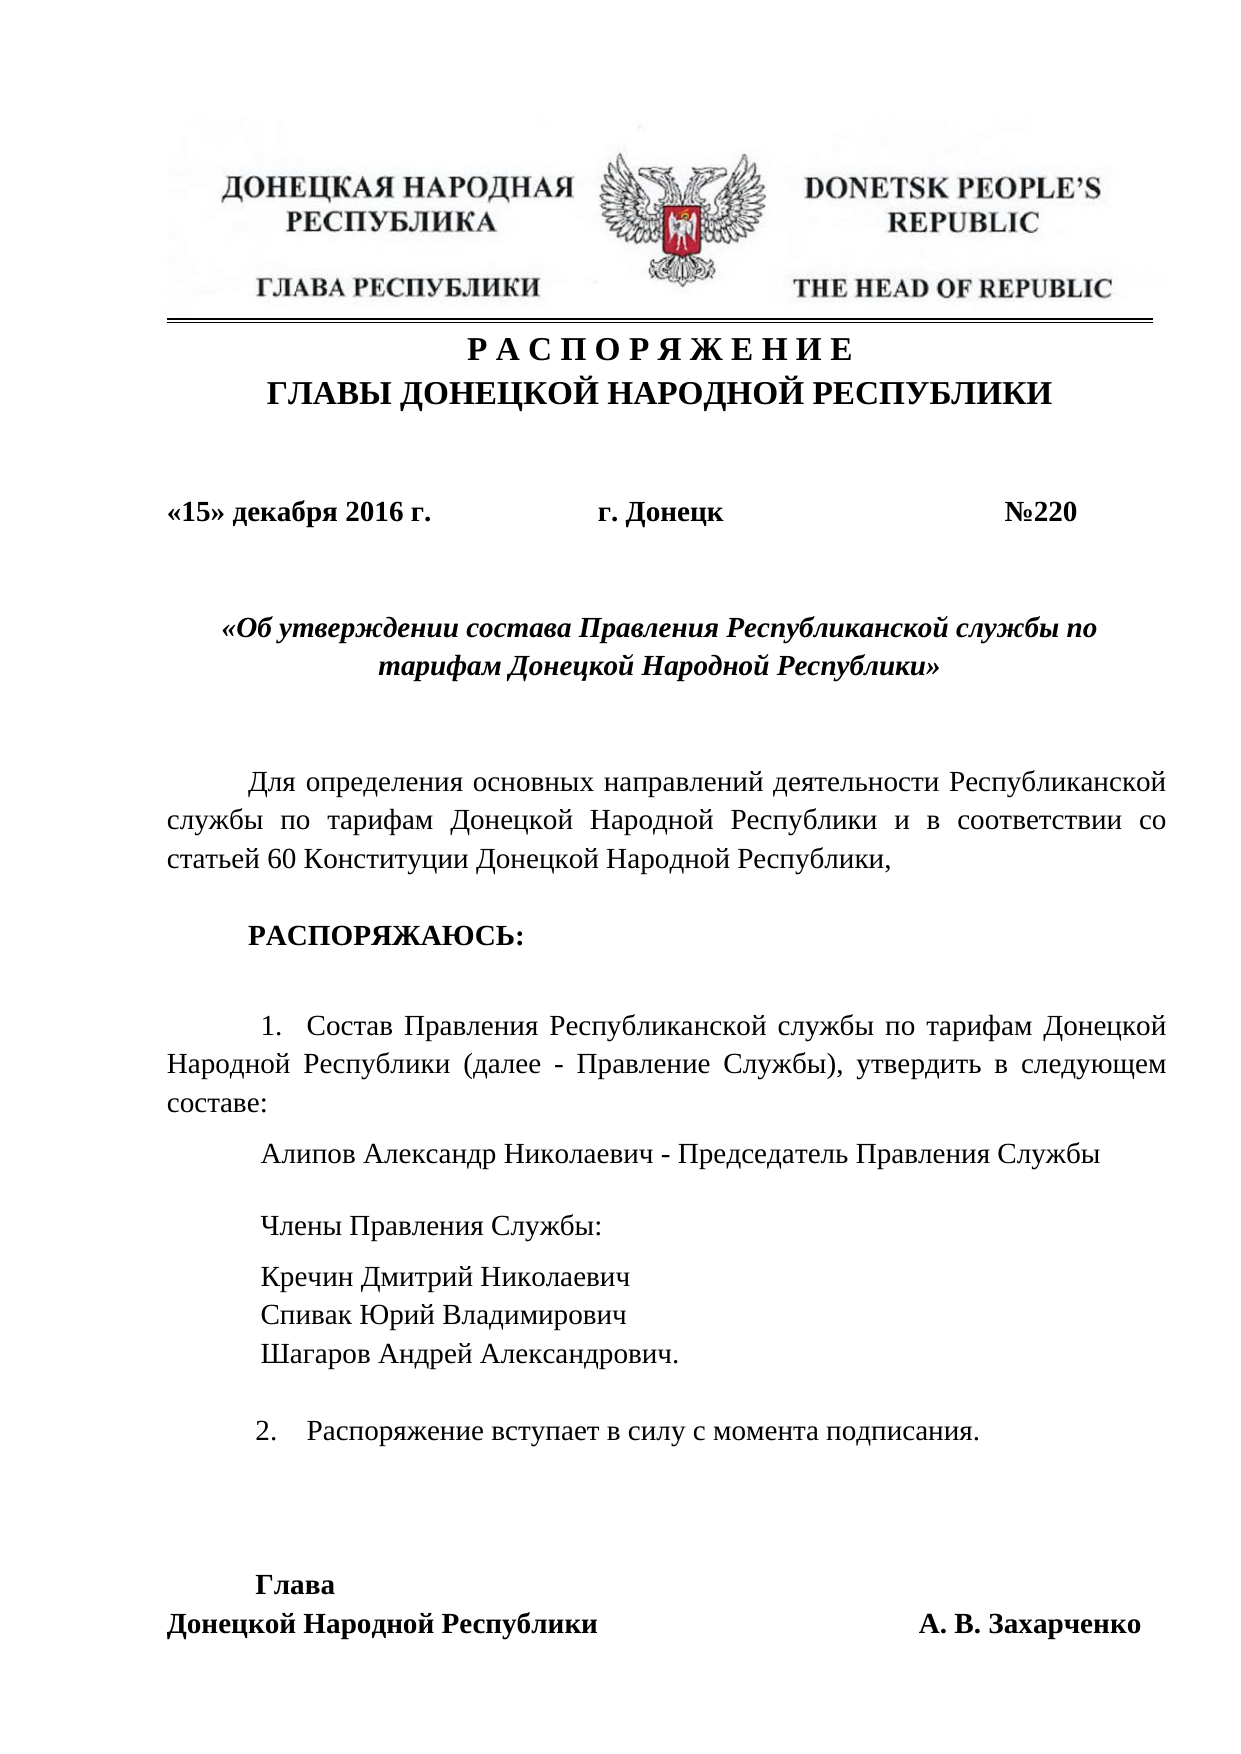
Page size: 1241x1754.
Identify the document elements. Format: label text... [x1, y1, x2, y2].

text Для определения основных направлений деятельности Республиканской службы по тарифам Донецкой Народной Республики и в соответствии со статьей 60 Конституции Донецкой Народной Республики, [167, 764, 1167, 874]
text ГЛАВЫ ДОНЕЦКОЙ НАРОДНОЙ РЕСПУБЛИКИ [167, 373, 1153, 411]
text РАСПОРЯЖАЮСЬ: [167, 918, 1167, 952]
text Кречин Дмитрий Николаевич Спивак Юрий Владимирович Шагаров Андрей Александрович. [260, 1259, 1157, 1369]
text Алипов Александр Николаевич - Председатель Правления Службы Члены Правления Службы: [260, 1136, 1167, 1241]
text РАСПОРЯЖЕНИЕ [167, 329, 1153, 367]
text «Об утверждении состава Правления Республиканской службы по тарифам Донецкой Народной Республики» [167, 610, 1153, 682]
text «15» декабря 2016 г. г. Донецк №220 [167, 494, 1167, 528]
list Состав Правления Республиканской службы по тарифам Донецкой Народной Республики (далее - Правление Службы), утвердить в следующем составе: [167, 1008, 1167, 1118]
picture [166, 118, 1167, 317]
text Донецкой Народной Республики А. В. Захарченко [167, 1606, 1167, 1639]
list Распоряжение вступает в силу с момента подписания. [167, 1413, 1167, 1447]
text Глава [167, 1567, 1167, 1601]
